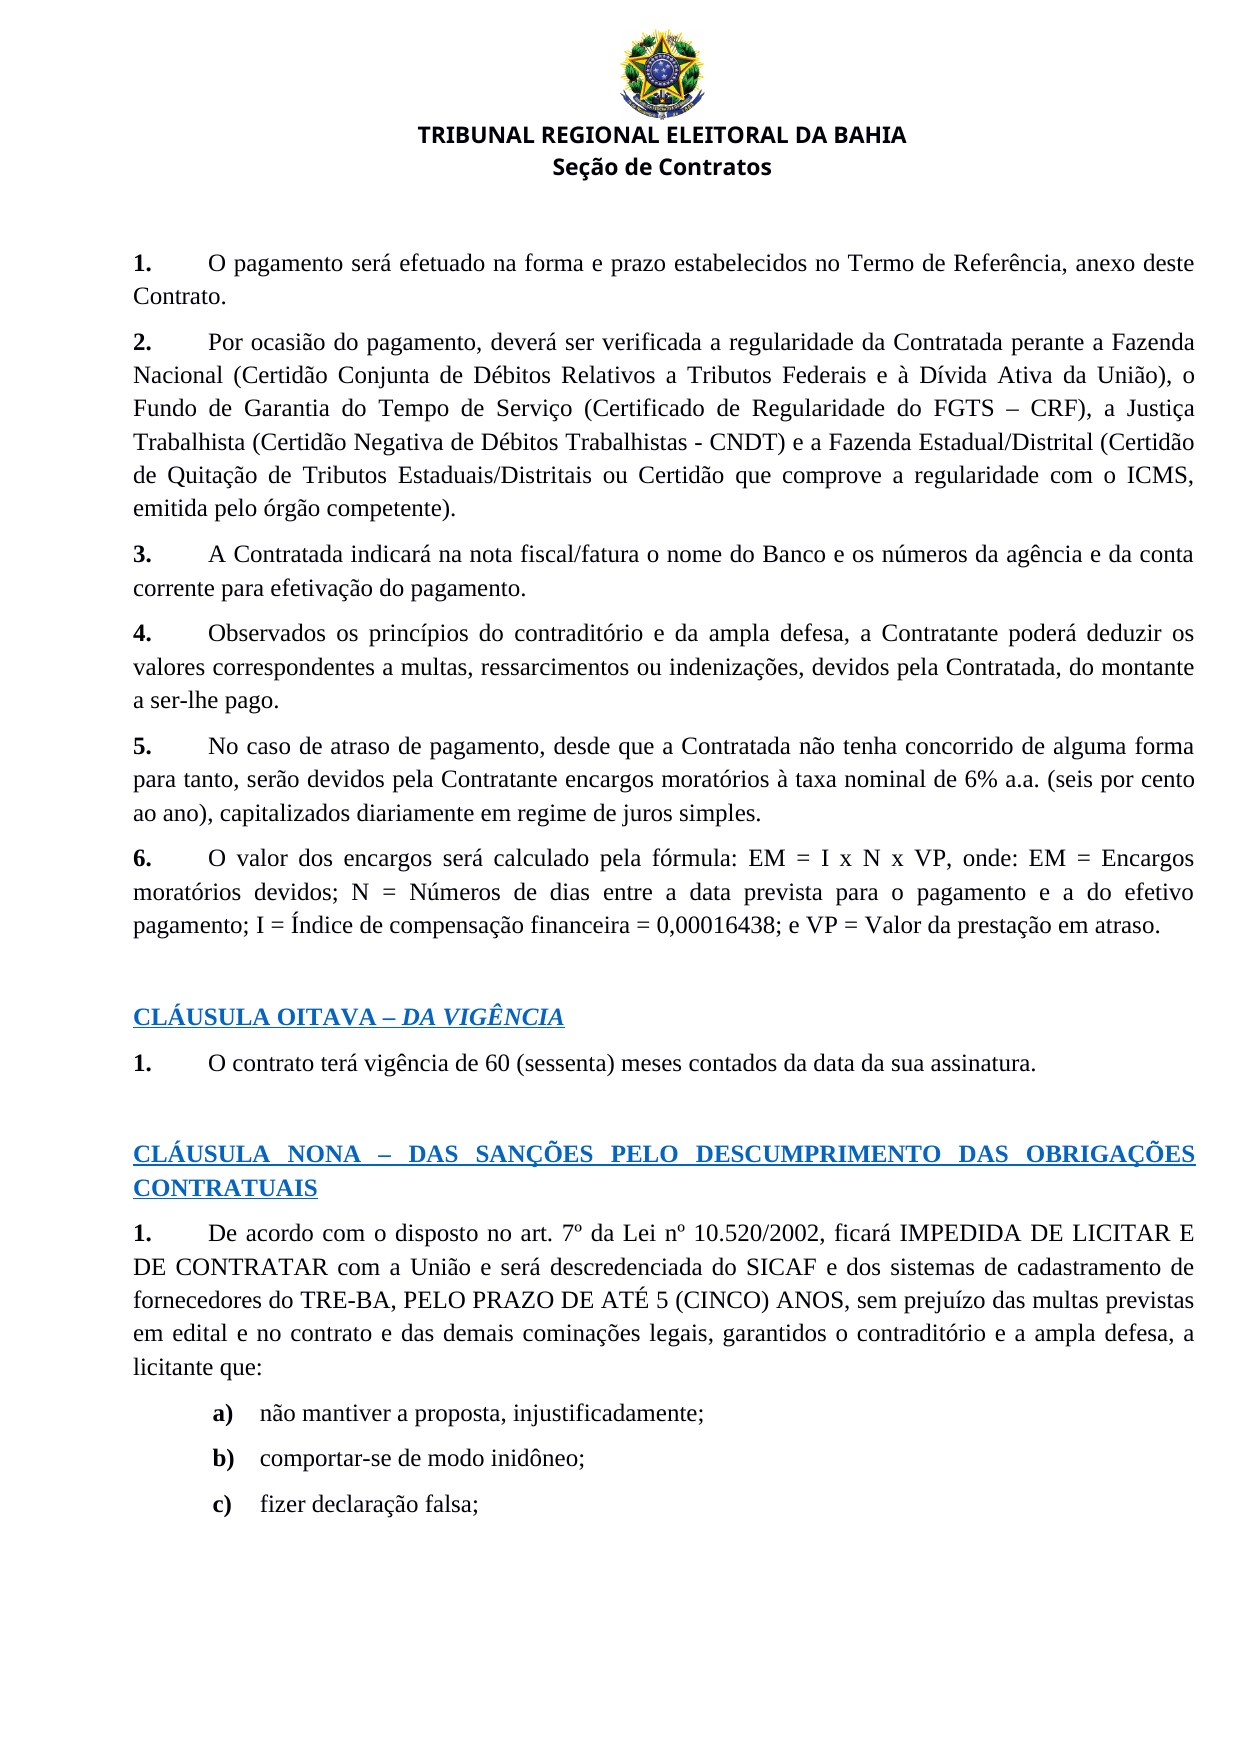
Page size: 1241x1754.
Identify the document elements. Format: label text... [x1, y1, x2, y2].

list fizer declaração falsa; [212, 1486, 1196, 1519]
text 1. De acordo com o disposto no art. 7º da Lei nº 10.520/2002, ficará IMPEDIDA DE LICITAR E DE CONTRATAR com a União e será descredenciada do SICAF e dos sistemas de cadastramento de fornecedores do TRE-BA, PELO PRAZO DE ATÉ 5 (CINCO) ANOS, sem prejuízo das multas previstas em edital e no contrato e das demais cominações legais, garantidos o contraditório e a ampla defesa, a licitante que: [133, 1215, 1196, 1382]
text 1. O contrato terá vigência de contados da data da sua assinatura. [133, 1044, 1196, 1078]
text 4. Observados os princípios do contraditório e da ampla defesa, a Contratante poderá deduzir os valores correspondentes a multas, ressarcimentos ou indenizações, devidos pela Contratada, do montante a ser-lhe pago. [133, 615, 1196, 715]
text 1. O pagamento será efetuado na forma e prazo estabelecidos no Termo de Referência, anexo deste Contrato. [133, 244, 1196, 311]
text CLÁUSULA OITAVA – DA VIGÊNCIA [133, 998, 1196, 1032]
text CLÁUSULA NONA – DAS SANÇÕES PELO DESCUMPRIMENTO DAS OBRIGAÇÕES CONTRATUAIS [133, 1136, 1196, 1164]
text 6. O valor dos encargos será calculado pela fórmula: EM = I x N x VP, onde: EM = Encargos moratórios devidos; N = Números de dias entre a data prevista para o pagamento e a do efetivo pagamento; I = Índice de compensação financeira = 0,00016438; e VP = Valor da prestação em atraso. [133, 840, 1196, 940]
text CLÁUSULA NONA – DAS SANÇÕES PELO DESCUMPRIMENTO DAS OBRIGAÇÕES CONTRATUAIS [133, 1166, 1196, 1203]
text 2. Por ocasião do pagamento, deverá ser verificada a regularidade da Contratada perante a Fazenda Nacional (Certidão Conjunta de Débitos Relativos a Tributos Federais e à Dívida Ativa da União), o Fundo de Garantia do Tempo de Serviço (Certificado de Regularidade do FGTS – CRF), a Justiça Trabalhista (Certidão Negativa de Débitos Trabalhistas - CNDT) e a Fazenda Estadual/Distrital (Certidão de Quitação de Tributos Estaduais/Distritais ou Certidão que comprove a regularidade com o ICMS, emitida pelo órgão competente). [133, 323, 1196, 523]
text 3. A Contratada indicará na nota fiscal/fatura o nome do Banco e os números da agência e da conta corrente para efetivação do pagamento. [133, 536, 1196, 603]
list comportar-se de modo inidôneo; [212, 1440, 1196, 1473]
list não mantiver a proposta, injustificadamente; [212, 1394, 1196, 1428]
text 5. No caso de atraso de pagamento, desde que a Contratada não tenha concorrido de alguma forma para tanto, serão devidos pela Contratante encargos moratórios à taxa nominal de 6% a.a. (seis por cento ao ano), capitalizados diariamente em regime de juros simples. [133, 728, 1196, 828]
